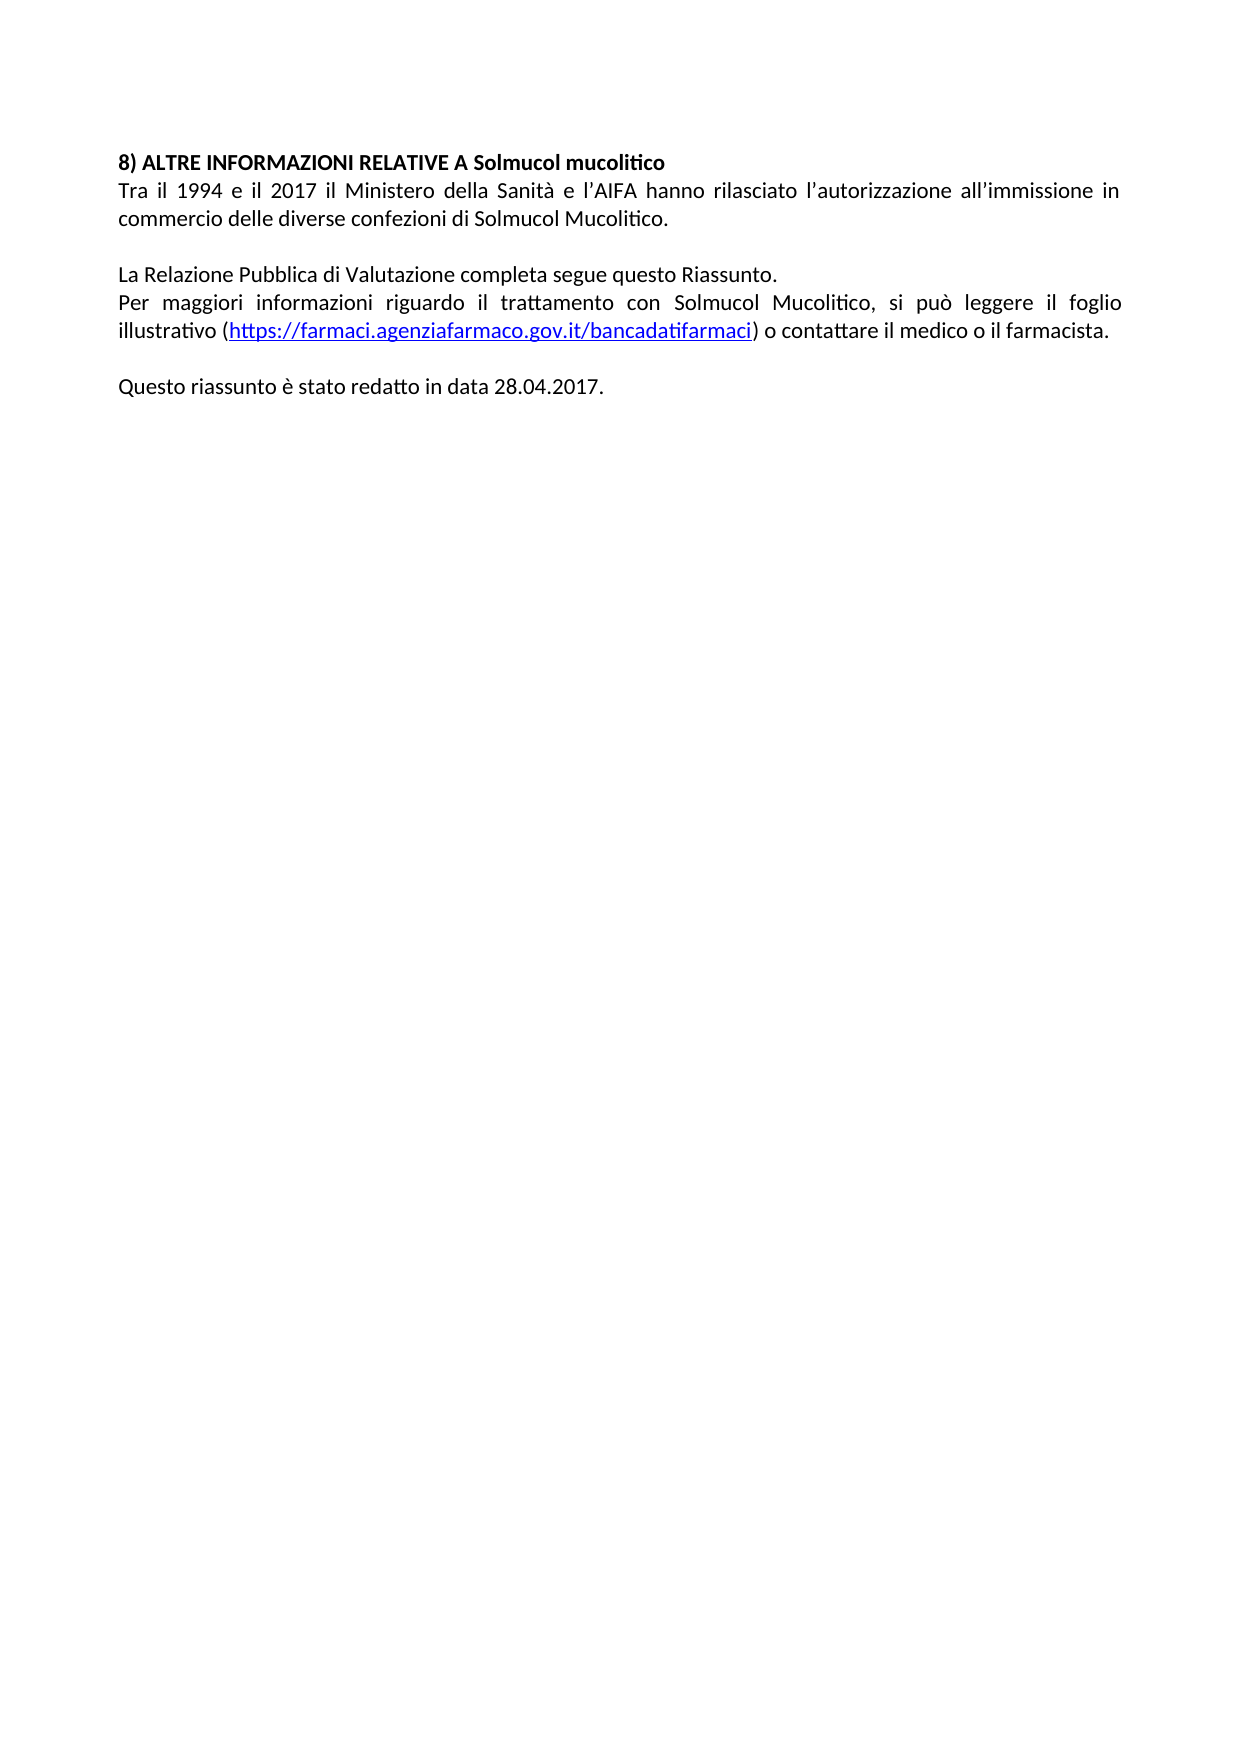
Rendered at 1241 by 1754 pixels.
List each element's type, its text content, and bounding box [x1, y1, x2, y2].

text Tra il 1994 e il 2017 il Ministero della Sanità e l’AIFA hanno rilasciato l’autorizzazione all’immissione in commercio delle diverse confezioni di Solmucol Mucolitico. [118, 176, 1122, 232]
text 8) ALTRE INFORMAZIONI RELATIVE A Solmucol mucolitico [118, 148, 1122, 176]
text La Relazione Pubblica di Valutazione completa segue questo Riassunto. [118, 260, 1122, 288]
text Per maggiori informazioni riguardo il trattamento con Solmucol Mucolitico, si può leggere il foglio illustrativo (https://farmaci.agenziafarmaco.gov.it/bancadatifarmaci) o contattare il medico o il farmacista. [118, 288, 1122, 344]
text Questo riassunto è stato redatto in data 28.04.2017. [118, 372, 1122, 400]
